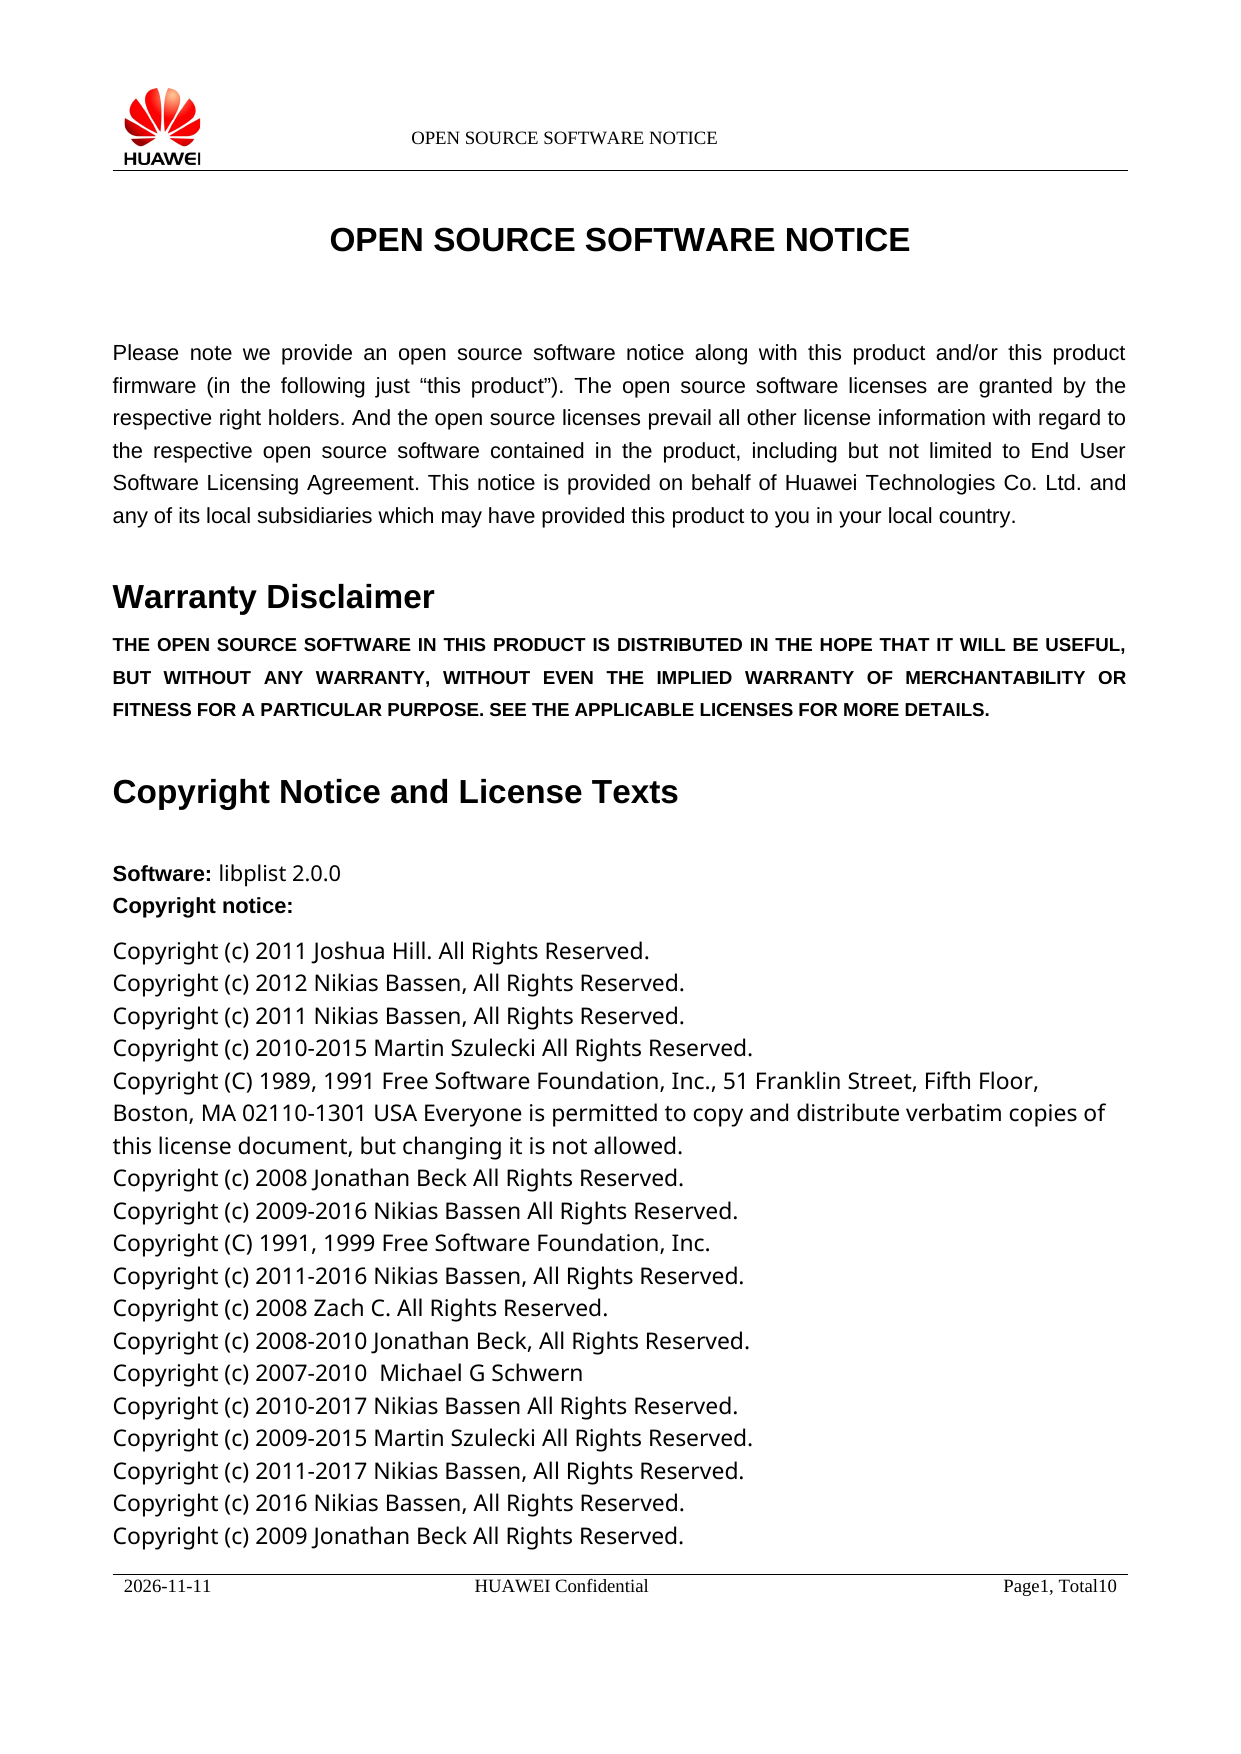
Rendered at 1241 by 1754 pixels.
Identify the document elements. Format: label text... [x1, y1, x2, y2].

text OPEN SOURCE SOFTWARE NOTICE [112, 206, 1128, 271]
title Software: libplist 2.0.0 [112, 856, 1128, 889]
text Warranty Disclaimer [112, 564, 1128, 629]
picture [124, 88, 201, 165]
text Copyright notice: [112, 889, 1128, 921]
text The open source software in this product is distributed in the hope that it will be useful, but WITHOUT ANY WARRANTY, without even the implied warranty of MERCHANTABILITY or FITNESS FOR A PARTICULAR PURPOSE. See the applicable licenses for more details. [112, 629, 1128, 726]
text Please note we provide an open source software notice along with this product and/or this product firmware (in the following just “this product”). The open source software licenses are granted by the respective right holders. And the open source licenses prevail all other license information with regard to the respective open source software contained in the product, including but not limited to End User Software Licensing Agreement. This notice is provided on behalf of Huawei Technologies Co. Ltd. and any of its local subsidiaries which may have provided this product to you in your local country. [112, 336, 1128, 531]
text Copyright Notice and License Texts [112, 759, 1128, 824]
